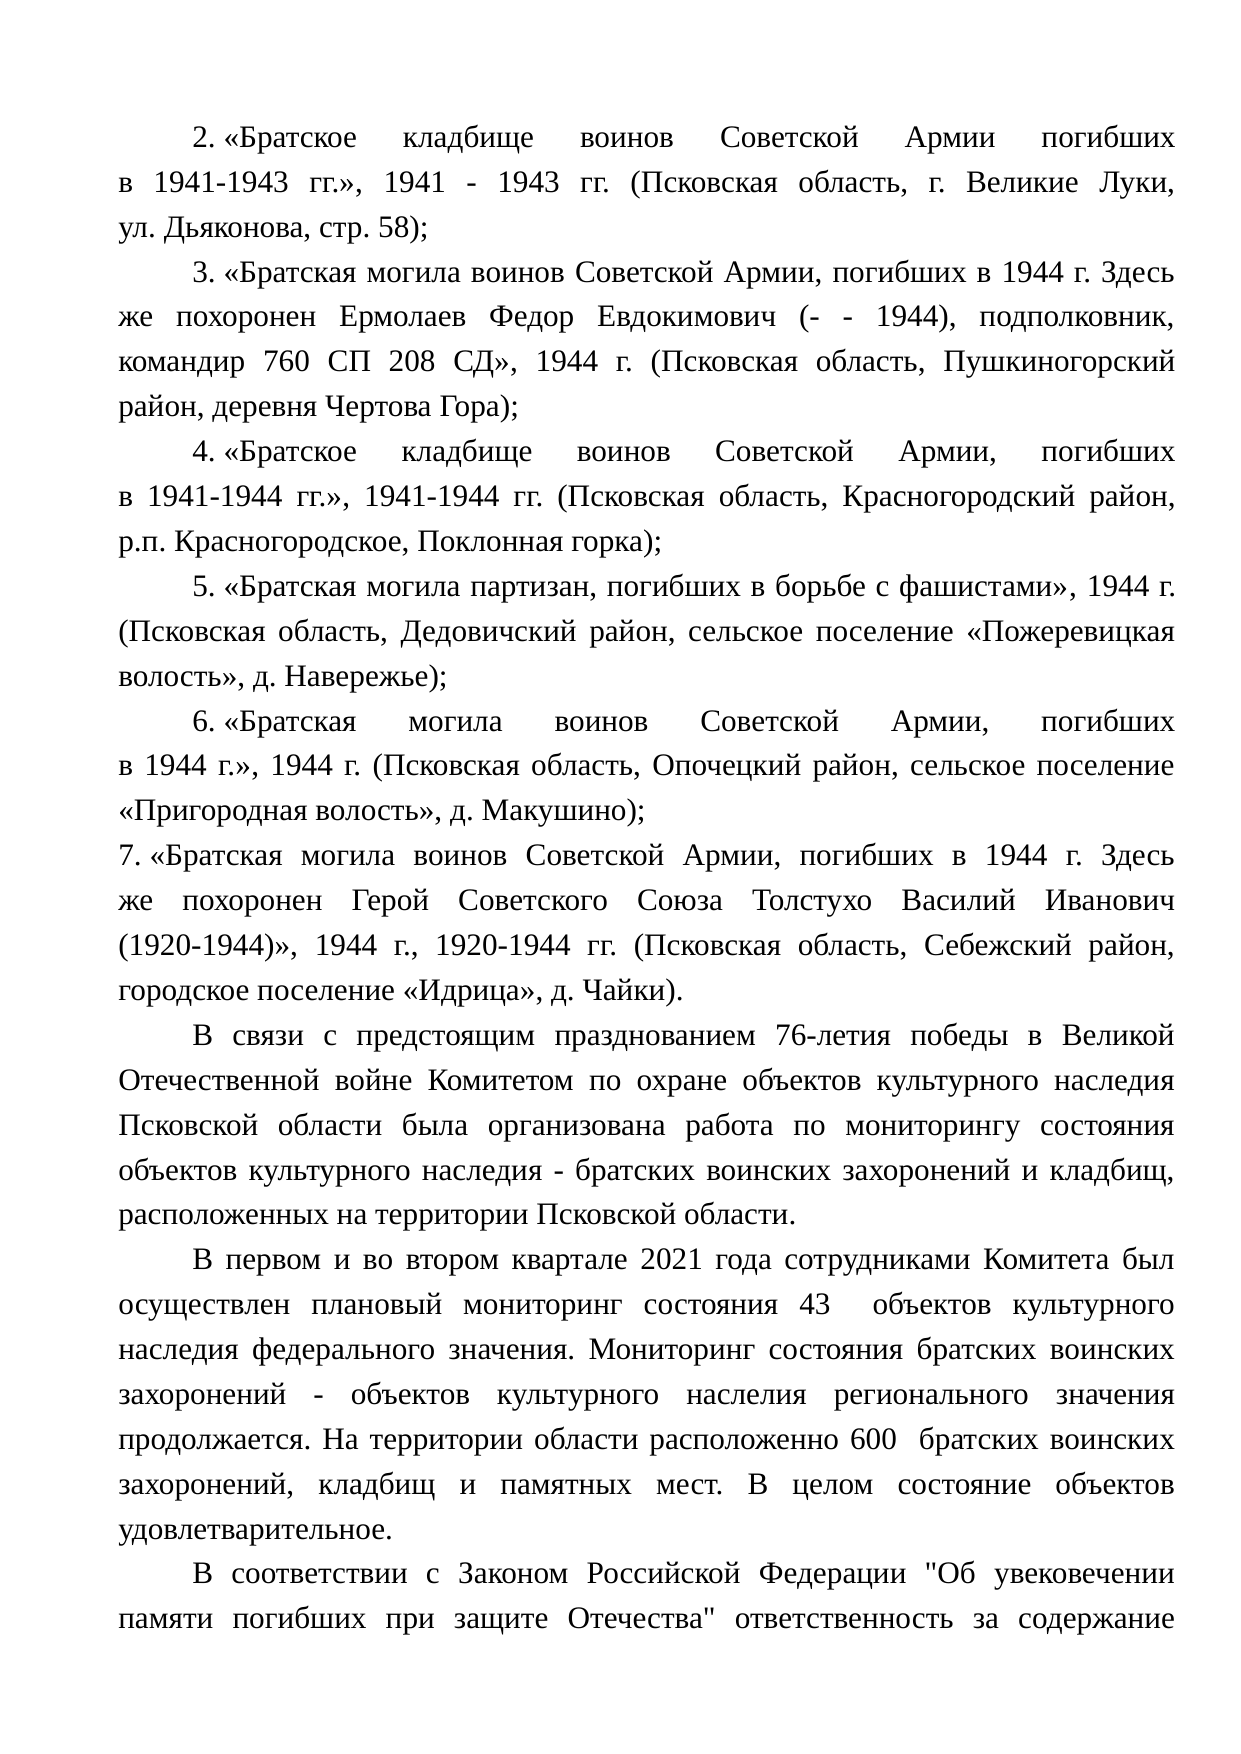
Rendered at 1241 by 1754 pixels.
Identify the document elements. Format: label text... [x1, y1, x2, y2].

text В первом и во втором квартале 2021 года сотрудниками Комитета был осуществлен плановый мониторинг состояния 43 объектов культурного наследия федерального значения. Мониторинг состояния братских воинских захоронений - объектов культурного наслелия регионального значения продолжается. На территории области расположенно 600 братских воинских захоронений, кладбищ и памятных мест. В целом состояние объектов удовлетварительное. [118, 1241, 1176, 1546]
text 6. «Братская могила воинов Советской Армии, погибших в 1944 г.», 1944 г. (Псковская область, Опочецкий район, сельское поселение «Пригородная волость», д. Макушино); [118, 702, 1176, 827]
text 3. «Братская могила воинов Советской Армии, погибших в 1944 г. Здесь же похоронен Ермолаев Федор Евдокимович (- - 1944), подполковник, командир 760 СП 208 СД», 1944 г. (Псковская область, Пушкиногорский район, деревня Чертова Гора); [118, 253, 1176, 423]
text 5. «Братская могила партизан, погибших в борьбе с фашистами», 1944 г. (Псковская область, Дедовичский район, сельское поселение «Пожеревицкая волость», д. Навережье); [118, 567, 1176, 693]
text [118, 1555, 1176, 1636]
text 7. «Братская могила воинов Советской Армии, погибших в 1944 г. Здесь же похоронен Герой Советского Союза Толстухо Василий Иванович (1920-1944)», 1944 г., 1920-1944 гг. (Псковская область, Себежский район, городское поселение «Идрица», д. Чайки). [118, 836, 1176, 1007]
text В связи с предстоящим празднованием 76-летия победы в Великой Отечественной войне Комитетом по охране объектов культурного наследия Псковской области была организована работа по мониторингу состояния объектов культурного наследия - братских воинских захоронений и кладбищ, расположенных на территории Псковской области. [118, 1016, 1176, 1232]
text 2. «Братское кладбище воинов Советской Армии погибших в 1941-1943 гг.», 1941 - 1943 гг. (Псковская область, г. Великие Луки, ул. Дьяконова, стр. 58); [118, 118, 1176, 244]
text 4. «Братское кладбище воинов Советской Армии, погибших в 1941-1944 гг.», 1941-1944 гг. (Псковская область, Красногородский район, р.п. Красногородское, Поклонная горка); [118, 432, 1176, 558]
